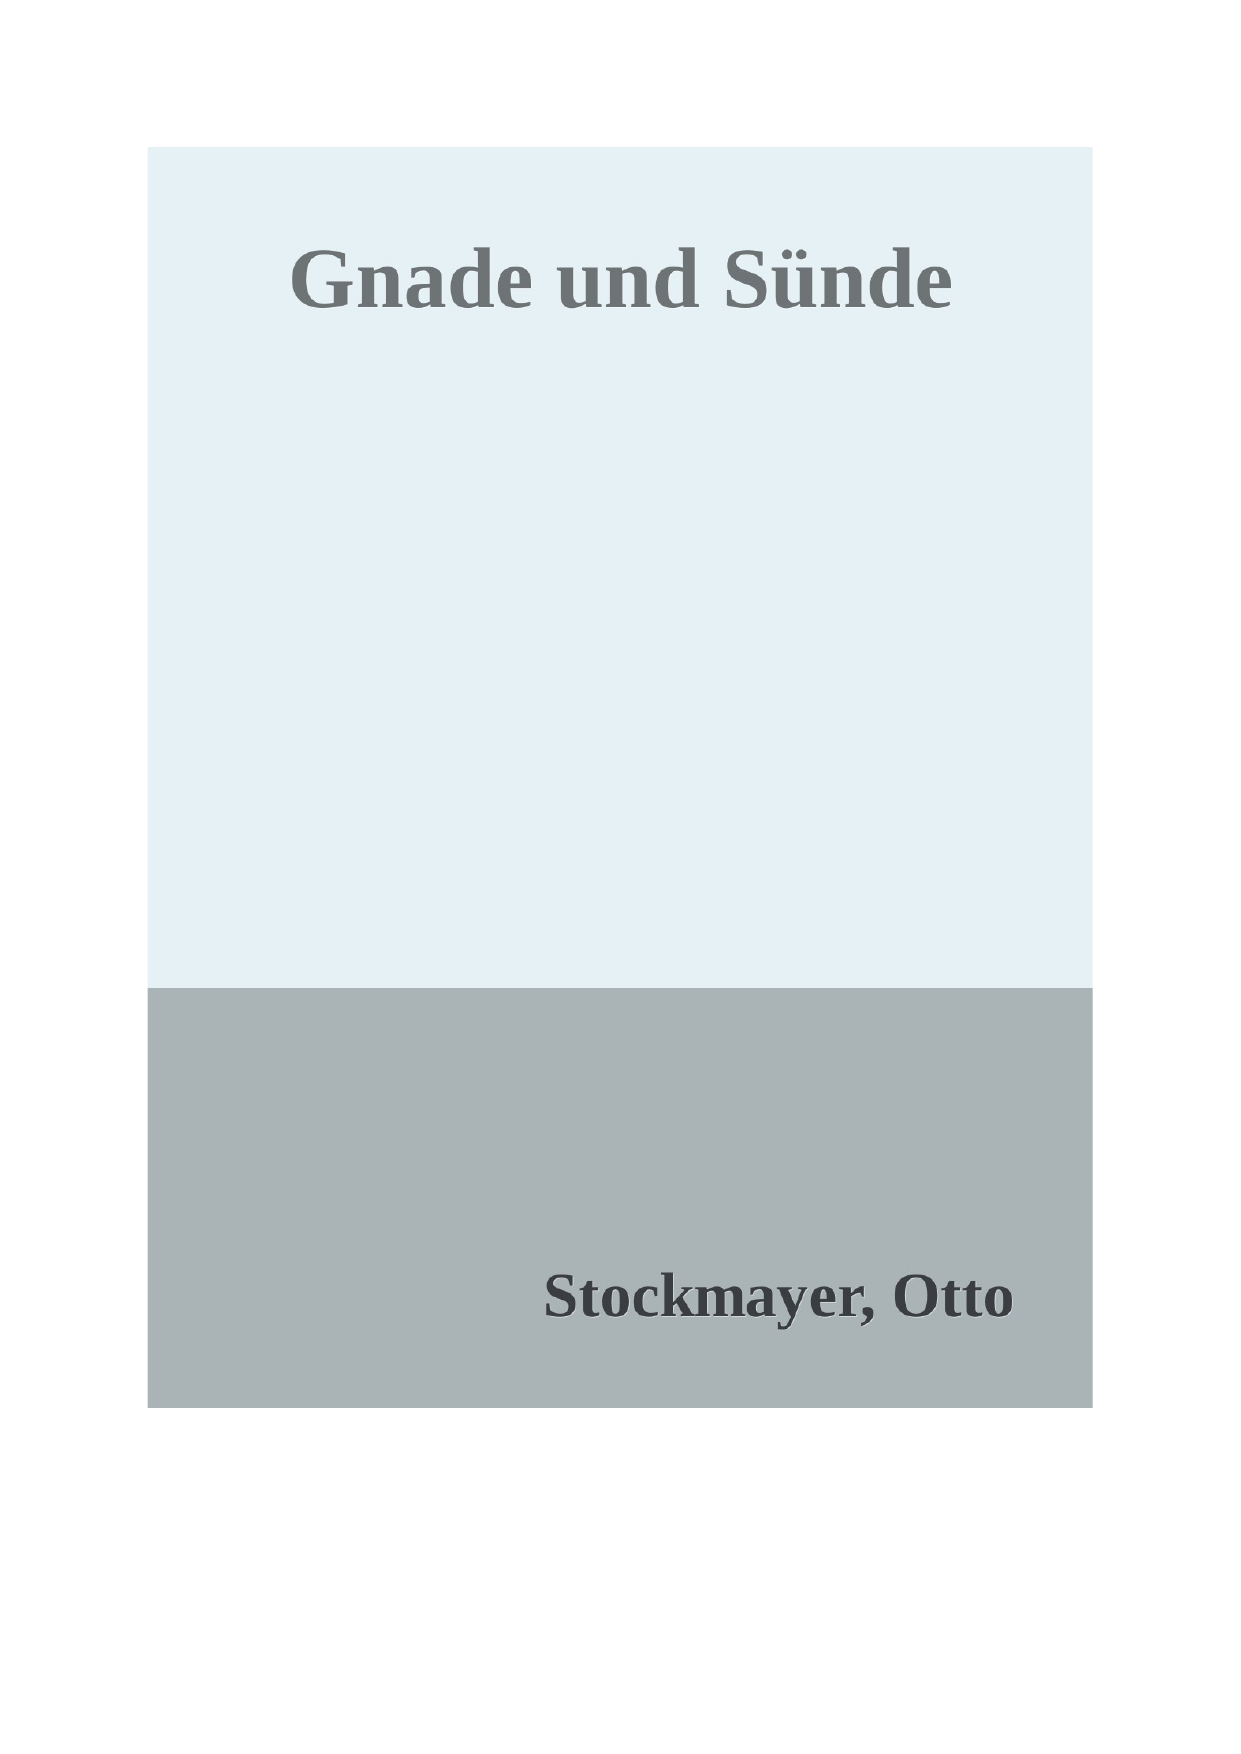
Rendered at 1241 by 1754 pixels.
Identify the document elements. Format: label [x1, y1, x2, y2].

picture [147, 147, 1093, 1408]
